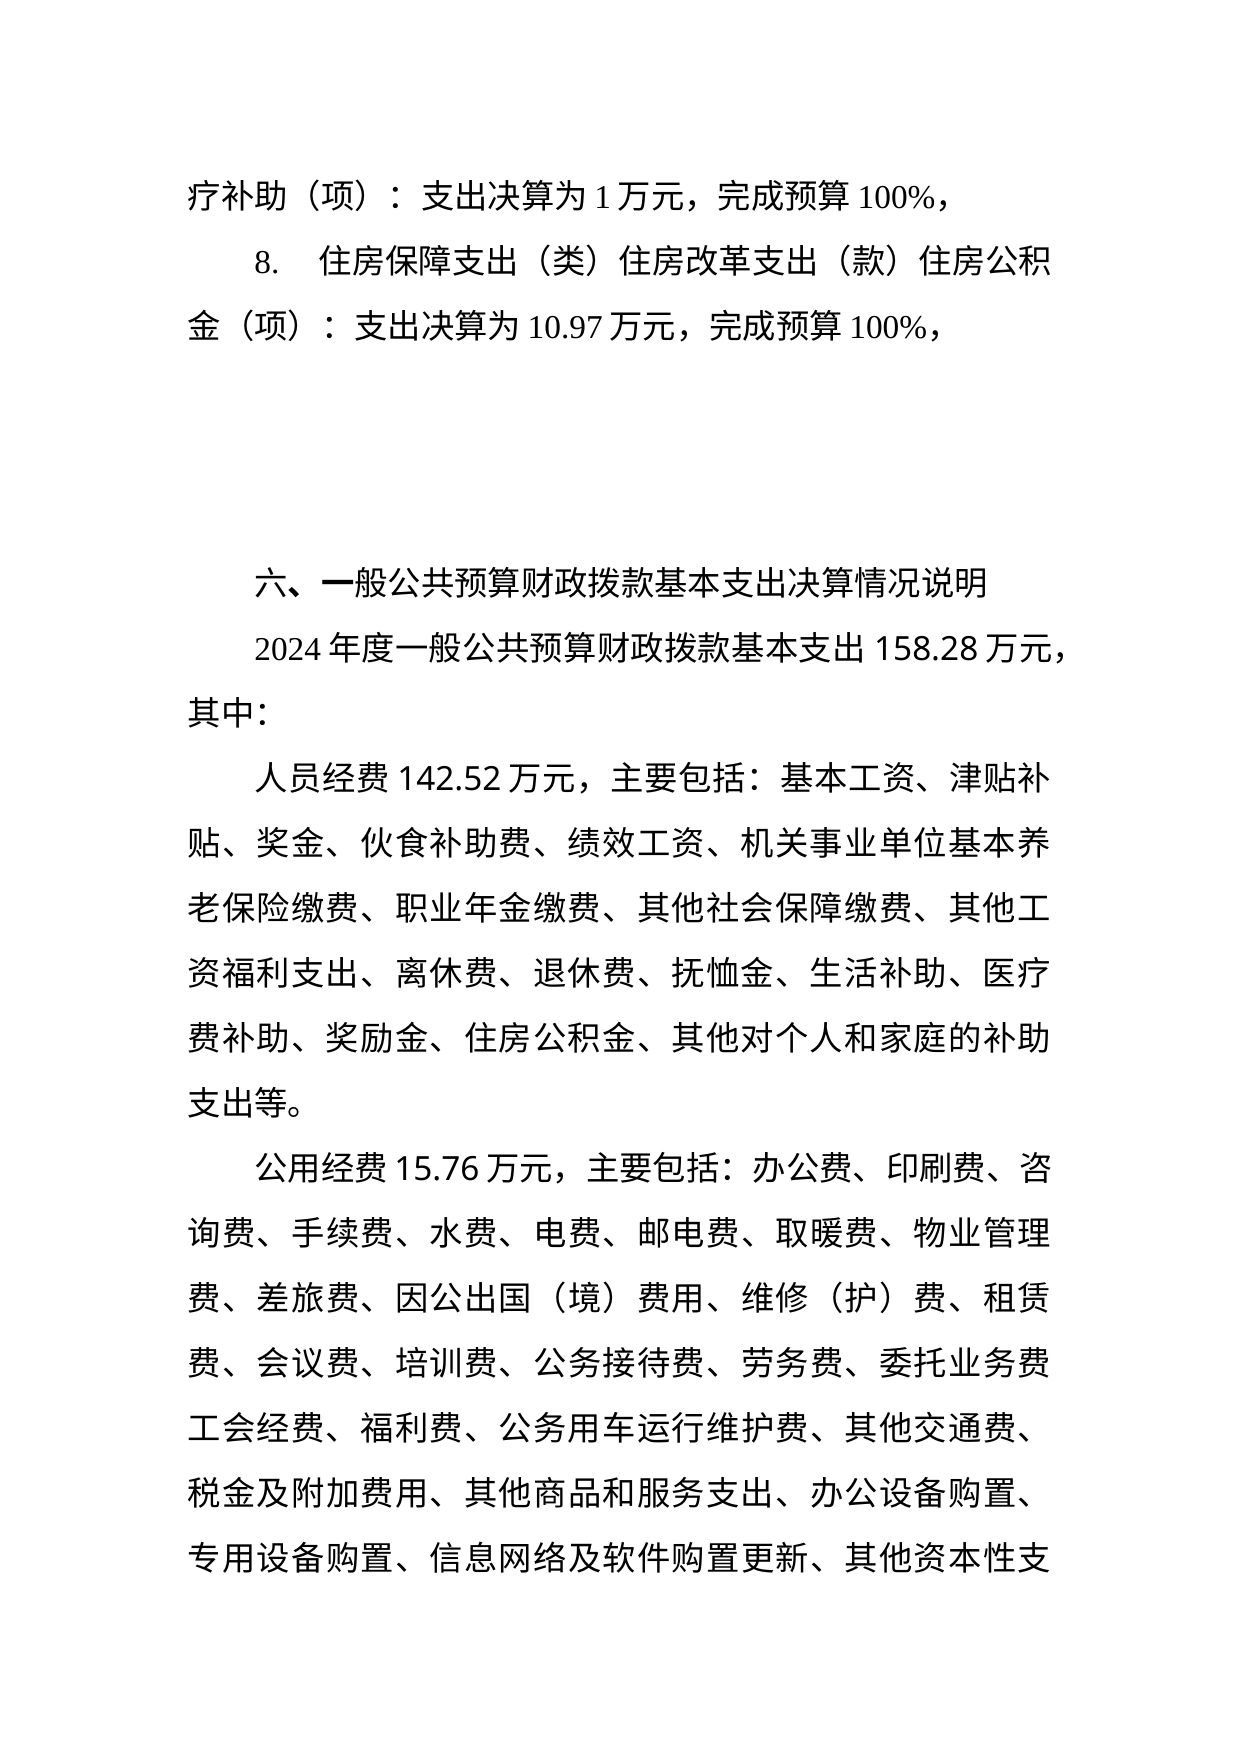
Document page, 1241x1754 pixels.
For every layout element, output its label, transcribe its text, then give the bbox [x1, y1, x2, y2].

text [187, 743, 1053, 1588]
list 住房保障支出（类）住房改革支出（款）住房公积金（项）：支出决算为10.97万元，完成预算100%， [187, 227, 1053, 357]
text 六、一般公共预算财政拨款基本支出决算情况说明 [187, 548, 1053, 613]
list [187, 162, 1053, 227]
text 2024年度一般公共预算财政拨款基本支出158.28万元，其中： [187, 613, 1053, 743]
